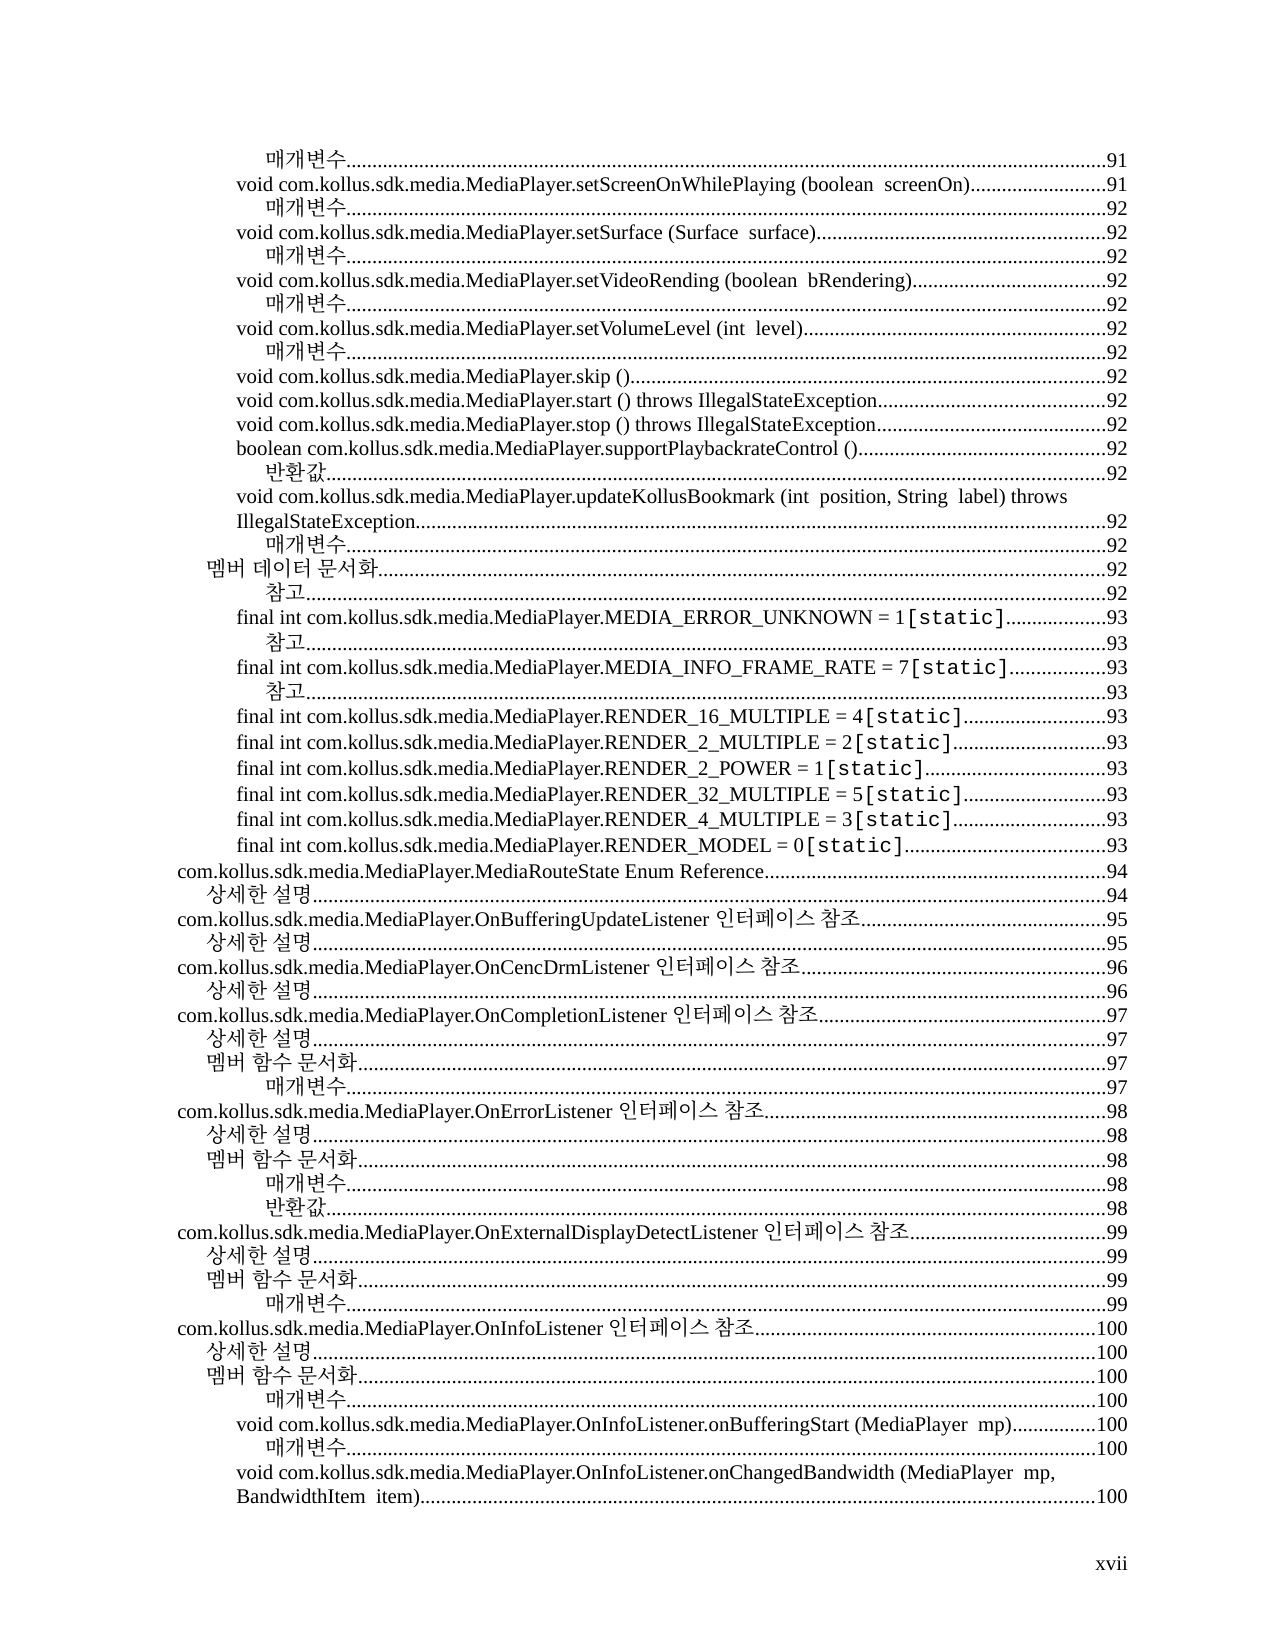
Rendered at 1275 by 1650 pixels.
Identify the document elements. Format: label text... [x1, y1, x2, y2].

text 반환값 98 [266, 1196, 1127, 1220]
text com.kollus.sdk.media.MediaPlayer.OnBufferingUpdateListener 인터페이스 참조 95 [177, 907, 1127, 931]
text com.kollus.sdk.media.MediaPlayer.OnCencDrmListener 인터페이스 참조 96 [177, 955, 1127, 979]
text final int com.kollus.sdk.media.MediaPlayer.RENDER_MODEL = 0[static] 93 [236, 833, 1127, 859]
text 참고 93 [266, 631, 1127, 654]
text 매개변수 98 [266, 1172, 1127, 1196]
text 멤버 데이터 문서화 92 [207, 557, 1127, 581]
text final int com.kollus.sdk.media.MediaPlayer.RENDER_16_MULTIPLE = 4[static] 93 [236, 704, 1127, 730]
text 상세한 설명 95 [207, 931, 1127, 955]
text 매개변수 100 [266, 1388, 1127, 1412]
text void com.kollus.sdk.media.MediaPlayer.OnInfoListener.onBufferingStart (MediaPlayer mp) 100 [236, 1412, 1127, 1436]
text final int com.kollus.sdk.media.MediaPlayer.RENDER_2_MULTIPLE = 2[static] 93 [236, 730, 1127, 756]
text 매개변수 92 [266, 196, 1127, 220]
text void com.kollus.sdk.media.MediaPlayer.stop () throws IllegalStateException 92 [236, 412, 1127, 436]
text com.kollus.sdk.media.MediaPlayer.OnInfoListener 인터페이스 참조 100 [177, 1316, 1127, 1340]
text 매개변수 92 [266, 533, 1127, 557]
text 참고 93 [266, 680, 1127, 704]
text final int com.kollus.sdk.media.MediaPlayer.RENDER_2_POWER = 1[static] 93 [236, 756, 1127, 782]
text boolean com.kollus.sdk.media.MediaPlayer.supportPlaybackrateControl () 92 [236, 436, 1127, 460]
text final int com.kollus.sdk.media.MediaPlayer.MEDIA_INFO_FRAME_RATE = 7[static] 93 [236, 654, 1127, 680]
text com.kollus.sdk.media.MediaPlayer.OnErrorListener 인터페이스 참조 98 [177, 1099, 1127, 1123]
text void com.kollus.sdk.media.MediaPlayer.OnInfoListener.onChangedBandwidth (MediaPlayer mp, BandwidthItem item) 100 [236, 1460, 1127, 1508]
text 멤버 함수 문서화 97 [207, 1051, 1127, 1075]
text com.kollus.sdk.media.MediaPlayer.OnCompletionListener 인터페이스 참조 97 [177, 1003, 1127, 1027]
text void com.kollus.sdk.media.MediaPlayer.skip () 92 [236, 364, 1127, 388]
text 매개변수 99 [266, 1292, 1127, 1316]
text 매개변수 97 [266, 1075, 1127, 1099]
text final int com.kollus.sdk.media.MediaPlayer.RENDER_32_MULTIPLE = 5[static] 93 [236, 782, 1127, 807]
text 매개변수 92 [266, 244, 1127, 268]
text final int com.kollus.sdk.media.MediaPlayer.RENDER_4_MULTIPLE = 3[static] 93 [236, 807, 1127, 833]
text final int com.kollus.sdk.media.MediaPlayer.MEDIA_ERROR_UNKNOWN = 1[static] 93 [236, 605, 1127, 631]
text 참고 92 [266, 581, 1127, 605]
text void com.kollus.sdk.media.MediaPlayer.setVideoRending (boolean bRendering) 92 [236, 268, 1127, 292]
text 상세한 설명 94 [207, 883, 1127, 907]
text 매개변수 92 [266, 292, 1127, 316]
text void com.kollus.sdk.media.MediaPlayer.setVolumeLevel (int level) 92 [236, 316, 1127, 340]
text com.kollus.sdk.media.MediaPlayer.MediaRouteState Enum Reference 94 [177, 859, 1127, 883]
text 상세한 설명 100 [207, 1340, 1127, 1364]
text 상세한 설명 96 [207, 979, 1127, 1003]
text 상세한 설명 99 [207, 1244, 1127, 1268]
text void com.kollus.sdk.media.MediaPlayer.updateKollusBookmark (int position, String label) throws IllegalStateException 92 [236, 484, 1127, 533]
text void com.kollus.sdk.media.MediaPlayer.setScreenOnWhilePlaying (boolean screenOn) 91 [236, 172, 1127, 196]
text void com.kollus.sdk.media.MediaPlayer.setSurface (Surface surface) 92 [236, 220, 1127, 244]
text void com.kollus.sdk.media.MediaPlayer.start () throws IllegalStateException 92 [236, 388, 1127, 412]
text 멤버 함수 문서화 100 [207, 1364, 1127, 1388]
text 매개변수 92 [266, 340, 1127, 364]
text 상세한 설명 97 [207, 1027, 1127, 1051]
text com.kollus.sdk.media.MediaPlayer.OnExternalDisplayDetectListener 인터페이스 참조 99 [177, 1220, 1127, 1244]
text 반환값 92 [266, 460, 1127, 484]
text 멤버 함수 문서화 99 [207, 1268, 1127, 1292]
text 매개변수 100 [266, 1436, 1127, 1460]
text 상세한 설명 98 [207, 1123, 1127, 1147]
text 멤버 함수 문서화 98 [207, 1147, 1127, 1172]
text 매개변수 91 [266, 148, 1127, 172]
